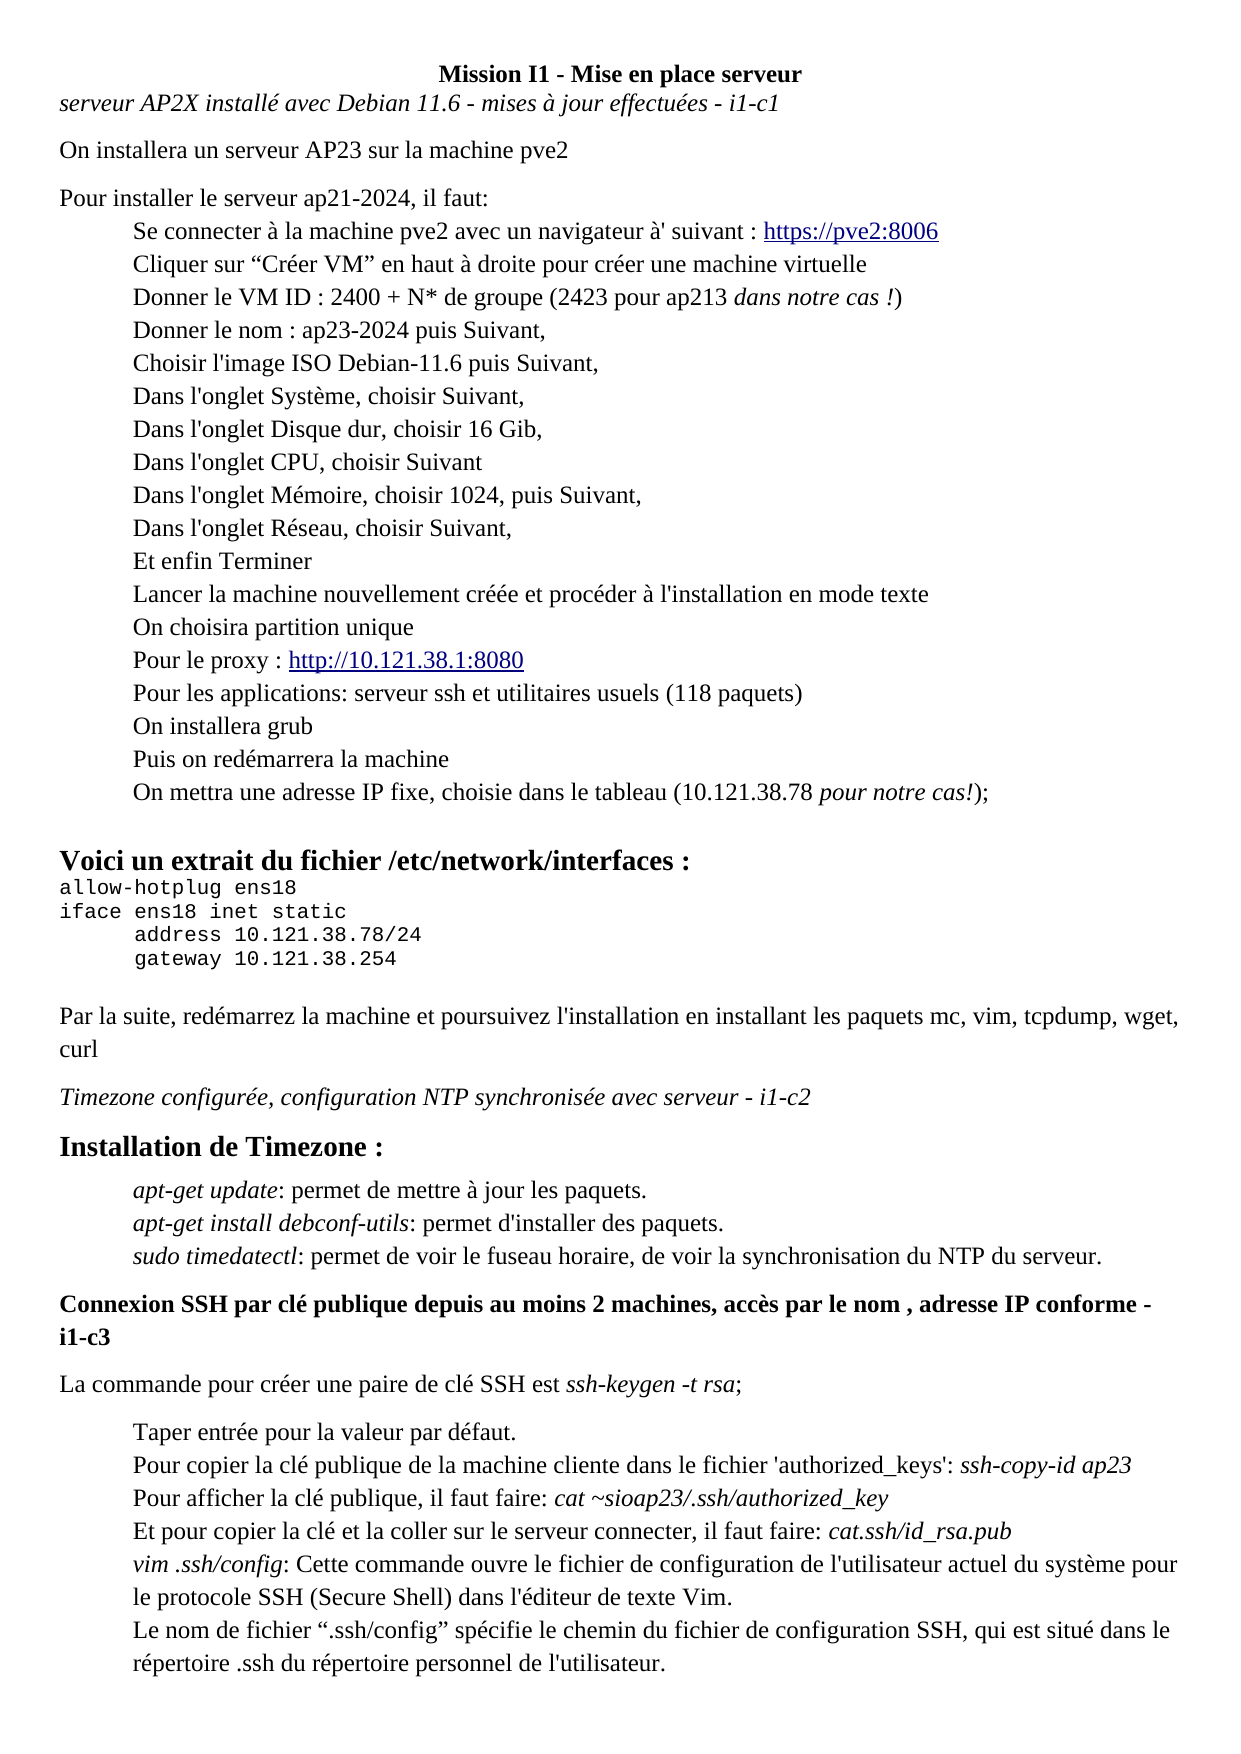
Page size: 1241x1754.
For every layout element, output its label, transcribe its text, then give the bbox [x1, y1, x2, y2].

list Cliquer sur “Créer VM” en haut à droite pour créer une machine virtuelle [103, 249, 1181, 278]
list Dans l'onglet CPU, choisir Suivant [103, 447, 1181, 476]
list Donner le VM ID : 2400 + N* de groupe (2423 pour ap213 dans notre cas !) [103, 282, 1181, 311]
list Pour le proxy : http://10.121.38.1:8080 [103, 645, 1181, 674]
list Pour copier la clé publique de la machine cliente dans le fichier 'authorized_keys': ssh-copy-id ap23 [103, 1450, 1181, 1479]
text allow-hotplug ens18 [59, 877, 1181, 901]
text Timezone configurée, configuration NTP synchronisée avec serveur - i1-c2 [59, 1082, 1181, 1110]
list apt-get install debconf-utils: permet d'installer des paquets. [103, 1208, 1181, 1237]
list Pour afficher la clé publique, il faut faire: cat ~sioap23/.ssh/authorized_key [103, 1483, 1181, 1512]
list Dans l'onglet Disque dur, choisir 16 Gib, [103, 414, 1181, 443]
text serveur AP2X installé avec Debian 11.6 - mises à jour effectuées - i1-c1 [59, 88, 1181, 117]
list Taper entrée pour la valeur par défaut. [103, 1417, 1181, 1446]
text La commande pour créer une paire de clé SSH est ssh-keygen -t rsa; [59, 1369, 1181, 1398]
list Dans l'onglet Réseau, choisir Suivant, [103, 513, 1181, 542]
text iface ens18 inet static [59, 901, 1181, 924]
subtitle Installation de Timezone : [59, 1129, 1181, 1163]
list Donner le nom : ap23-2024 puis Suivant, [103, 315, 1181, 344]
list apt-get update: permet de mettre à jour les paquets. [103, 1175, 1181, 1204]
list Puis on redémarrera la machine [103, 744, 1181, 773]
list On mettra une adresse IP fixe, choisie dans le tableau (10.121.38.78 pour notre cas!); [103, 777, 1181, 806]
list On choisira partition unique [103, 612, 1181, 641]
list vim .ssh/config: Cette commande ouvre le fichier de configuration de l'utilisateur actuel du système pour le protocole SSH (Secure Shell) dans l'éditeur de texte Vim. [103, 1549, 1181, 1611]
text gateway 10.121.38.254 [59, 948, 1181, 972]
text Connexion SSH par clé publique depuis au moins 2 machines, accès par le nom , adresse IP conforme - i1-c3 [59, 1289, 1181, 1351]
text address 10.121.38.78/24 [59, 924, 1181, 948]
list Le nom de fichier “.ssh/config” spécifie le chemin du fichier de configuration SSH, qui est situé dans le répertoire .ssh du répertoire personnel de l'utilisateur. [103, 1615, 1181, 1677]
subtitle Voici un extrait du fichier /etc/network/interfaces : [59, 843, 1181, 877]
list Dans l'onglet Système, choisir Suivant, [103, 381, 1181, 410]
list Dans l'onglet Mémoire, choisir 1024, puis Suivant, [103, 480, 1181, 509]
list sudo timedatectl: permet de voir le fuseau horaire, de voir la synchronisation du NTP du serveur. [103, 1241, 1181, 1270]
text On installera un serveur AP23 sur la machine pve2 [59, 135, 1181, 164]
list Choisir l'image ISO Debian-11.6 puis Suivant, [103, 348, 1181, 377]
text Par la suite, redémarrez la machine et poursuivez l'installation en installant les paquets mc, vim, tcpdump, wget, curl [59, 1001, 1181, 1063]
subtitle Mission I1 - Mise en place serveur [59, 59, 1181, 88]
list Se connecter à la machine pve2 avec un navigateur à' suivant : https://pve2:8006 [103, 216, 1181, 245]
list Et enfin Terminer [103, 546, 1181, 575]
text Pour installer le serveur ap21-2024, il faut: [59, 183, 1181, 212]
list Et pour copier la clé et la coller sur le serveur connecter, il faut faire: cat.ssh/id_rsa.pub [103, 1516, 1181, 1545]
list Lancer la machine nouvellement créée et procéder à l'installation en mode texte [103, 579, 1181, 608]
list Pour les applications: serveur ssh et utilitaires usuels (118 paquets) [103, 678, 1181, 707]
list On installera grub [103, 711, 1181, 740]
